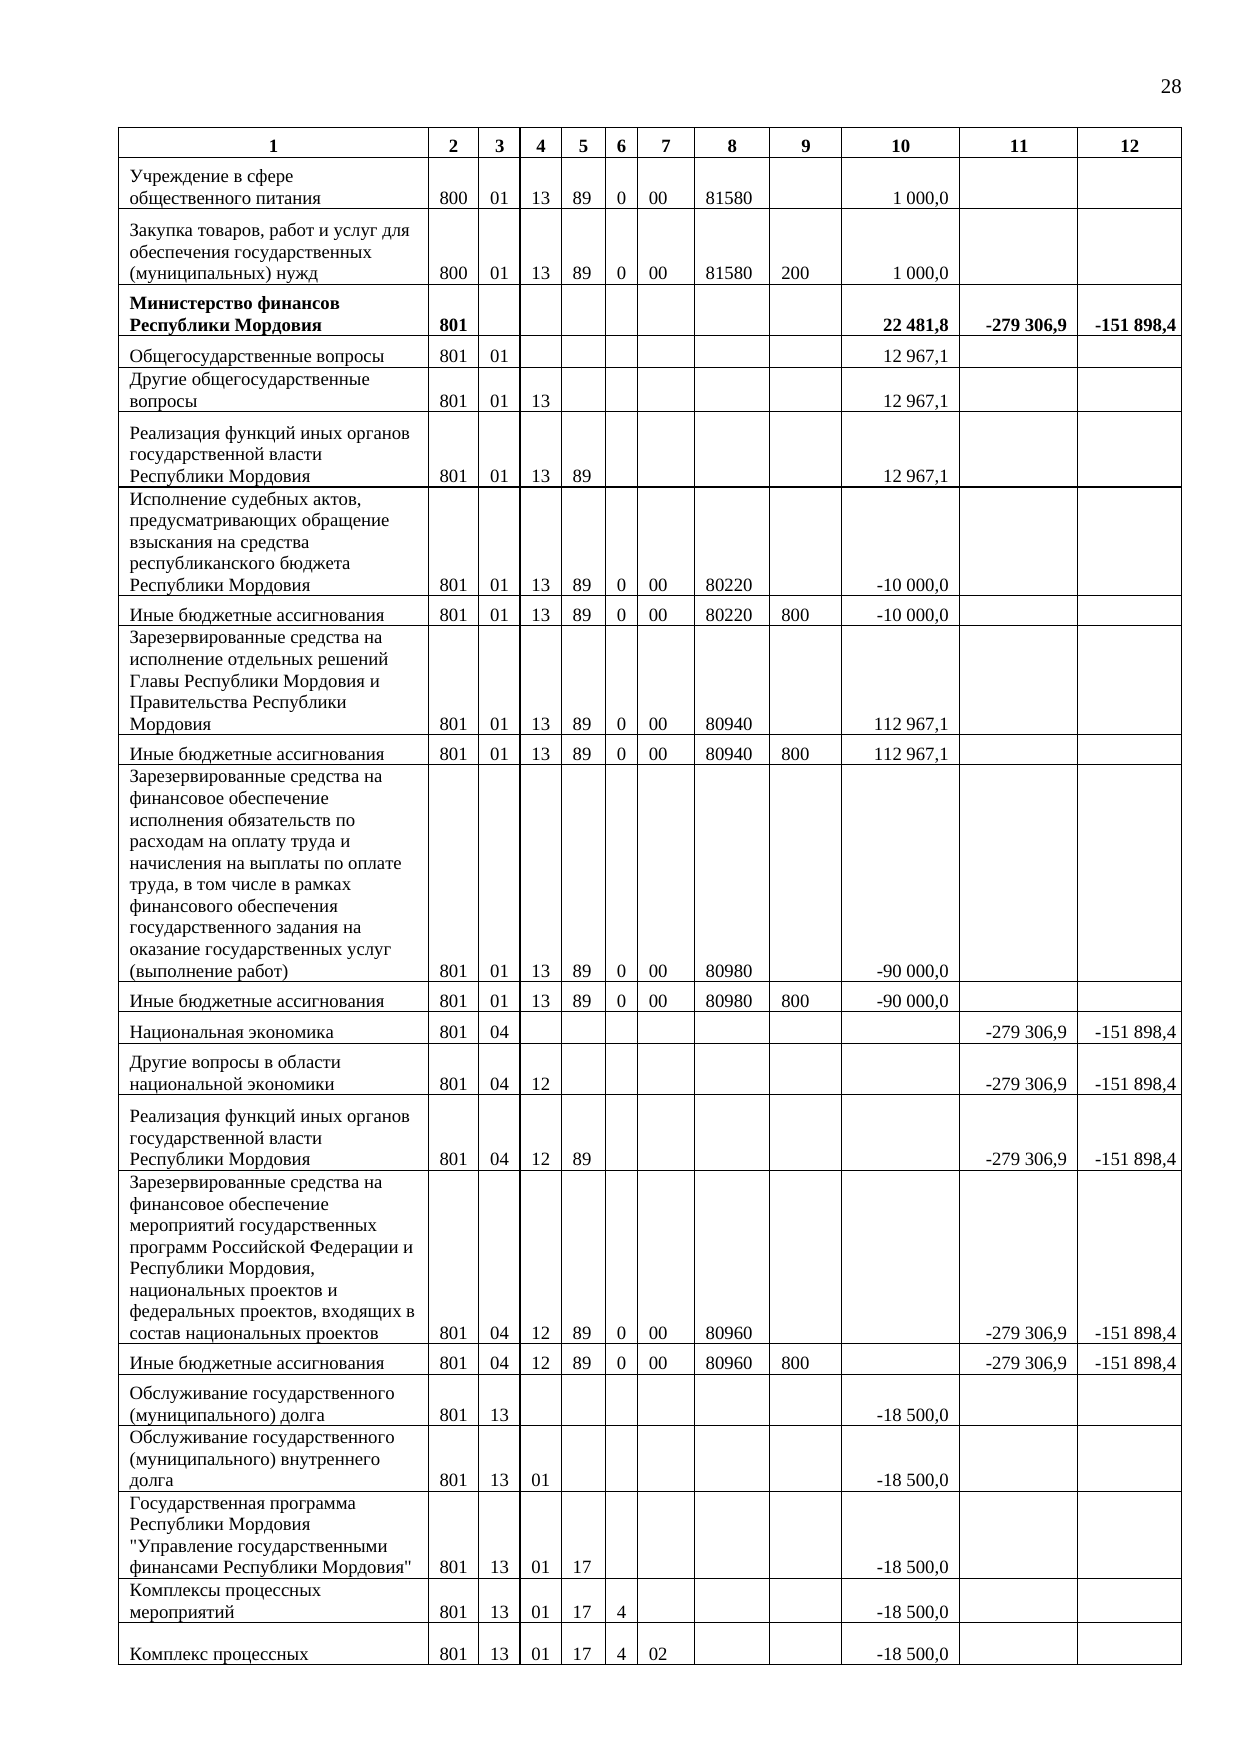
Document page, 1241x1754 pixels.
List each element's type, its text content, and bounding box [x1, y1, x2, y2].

table_cell [695, 1044, 769, 1094]
table_cell 01 [521, 1426, 561, 1491]
table_header 6 [606, 128, 637, 157]
table_cell [638, 1579, 694, 1622]
table_cell Министерство финансов Республики Мордовия [119, 285, 428, 335]
table_cell 13 [521, 209, 561, 284]
table_cell [770, 1095, 841, 1170]
table_cell 01 [479, 765, 519, 981]
table_cell [770, 1579, 841, 1622]
table_cell [606, 336, 637, 367]
table_cell [695, 1095, 769, 1170]
table_cell 89 [562, 765, 605, 981]
table_cell 13 [521, 368, 561, 411]
table_cell Национальная экономика [119, 1012, 428, 1043]
table_cell [562, 368, 605, 411]
table_cell 00 [638, 735, 694, 764]
table_cell 801 [429, 1044, 478, 1094]
table_cell [638, 285, 694, 335]
table_header 1 [119, 128, 428, 157]
table_cell [562, 285, 605, 335]
table_cell 801 [429, 1344, 478, 1373]
table_cell [770, 1044, 841, 1094]
table_cell 801 [429, 1171, 478, 1343]
table_cell [1078, 596, 1181, 625]
table_cell 01 [479, 982, 519, 1011]
table_cell 00 [638, 626, 694, 734]
table_cell 80960 [695, 1344, 769, 1373]
table_cell [638, 1375, 694, 1425]
table_cell 112 967,1 [842, 735, 959, 764]
table_cell -18 500,0 [842, 1579, 959, 1622]
table_cell Иные бюджетные ассигнования [119, 1344, 428, 1373]
table_cell 12 [521, 1171, 561, 1343]
table_cell [606, 1375, 637, 1425]
table_cell [770, 412, 841, 486]
table_cell [960, 1492, 1077, 1578]
table_cell [1078, 158, 1181, 208]
table_cell 13 [521, 488, 561, 595]
table_cell [842, 1012, 959, 1043]
table_cell [842, 1344, 959, 1373]
table_cell 801 [429, 1426, 478, 1491]
table_cell Реализация функций иных органов государственной власти Республики Мордовия [119, 1095, 428, 1170]
table_cell 80980 [695, 765, 769, 981]
table_cell [695, 1623, 769, 1664]
table_cell 0 [606, 765, 637, 981]
table_cell [960, 1579, 1077, 1622]
table_cell 200 [770, 209, 841, 284]
table_cell Обслуживание государственного (муниципального) внутреннего долга [119, 1426, 428, 1491]
table_cell 0 [606, 1344, 637, 1373]
table_cell 801 [429, 1492, 478, 1578]
table_cell [521, 1375, 561, 1425]
table_cell Учреждение в сфере общественного питания [119, 158, 428, 208]
table_cell 89 [562, 626, 605, 734]
table_cell [638, 1095, 694, 1170]
table_cell [562, 1375, 605, 1425]
table_cell [606, 285, 637, 335]
table_cell [960, 412, 1077, 486]
table_cell 00 [638, 158, 694, 208]
table_cell 12 [521, 1344, 561, 1373]
table_cell [960, 158, 1077, 208]
table_cell 04 [479, 1044, 519, 1094]
table_cell -279 306,9 [960, 1012, 1077, 1043]
table_cell 04 [479, 1171, 519, 1343]
table_cell Комплексы процессных мероприятий [119, 1579, 428, 1622]
table_cell -151 898,4 [1078, 1344, 1181, 1373]
table_cell Другие вопросы в области национальной экономики [119, 1044, 428, 1094]
table_cell -279 306,9 [960, 1344, 1077, 1373]
table_cell [1078, 735, 1181, 764]
table_cell [521, 1012, 561, 1043]
table_cell 13 [521, 735, 561, 764]
table_cell Зарезервированные средства на финансовое обеспечение исполнения обязательств по расходам на оплату труда и начисления на выплаты по оплате труда, в том числе в рамках финансового обеспечения государственного задания на оказание государственных услуг (выполнение работ) [119, 765, 428, 981]
table_cell [960, 765, 1077, 981]
table_cell 12 [521, 1095, 561, 1170]
table_cell 13 [521, 982, 561, 1011]
table_cell -18 500,0 [842, 1426, 959, 1491]
table_cell 01 [521, 1492, 561, 1578]
table_cell 0 [606, 735, 637, 764]
table_cell -18 500,0 [842, 1375, 959, 1425]
table_cell [1078, 1492, 1181, 1578]
table_cell 01 [479, 735, 519, 764]
table_cell 4 [606, 1623, 637, 1664]
table_cell [770, 285, 841, 335]
table_cell [770, 1623, 841, 1664]
table_cell [695, 1375, 769, 1425]
table_cell [606, 368, 637, 411]
table_cell [638, 1492, 694, 1578]
table_cell [638, 368, 694, 411]
table_cell 00 [638, 765, 694, 981]
table_header 7 [638, 128, 694, 157]
table_header 9 [770, 128, 841, 157]
table_cell 12 967,1 [842, 368, 959, 411]
table_cell -10 000,0 [842, 596, 959, 625]
table_cell 01 [479, 596, 519, 625]
table_cell 13 [521, 596, 561, 625]
table_cell 81580 [695, 158, 769, 208]
table_cell 801 [429, 596, 478, 625]
table_cell 13 [479, 1623, 519, 1664]
table_cell 801 [429, 626, 478, 734]
table_cell -151 898,4 [1078, 285, 1181, 335]
table_cell -279 306,9 [960, 1044, 1077, 1094]
table_cell 01 [479, 209, 519, 284]
table_cell Зарезервированные средства на финансовое обеспечение мероприятий государственных программ Российской Федерации и Республики Мордовия, национальных проектов и федеральных проектов, входящих в состав национальных проектов [119, 1171, 428, 1343]
table_cell 112 967,1 [842, 626, 959, 734]
table_cell 801 [429, 1579, 478, 1622]
table_cell [479, 285, 519, 335]
table_cell [960, 1623, 1077, 1664]
table_cell [770, 1492, 841, 1578]
table_cell [1078, 626, 1181, 734]
table_cell [1078, 368, 1181, 411]
table_cell 01 [479, 626, 519, 734]
table_cell 17 [562, 1492, 605, 1578]
table_cell -279 306,9 [960, 1171, 1077, 1343]
table_cell 80940 [695, 735, 769, 764]
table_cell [119, 209, 428, 284]
table_cell [770, 488, 841, 595]
table_cell 801 [429, 735, 478, 764]
table_cell [606, 412, 637, 486]
table_cell 89 [562, 412, 605, 486]
table_cell 0 [606, 596, 637, 625]
table_cell [1078, 1579, 1181, 1622]
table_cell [119, 1623, 428, 1664]
table_cell [842, 1171, 959, 1343]
table_cell [1078, 1375, 1181, 1425]
table_cell [960, 735, 1077, 764]
table_cell 00 [638, 596, 694, 625]
table_cell 13 [521, 158, 561, 208]
table_cell 01 [479, 412, 519, 486]
table_cell 13 [479, 1426, 519, 1491]
table_header 8 [695, 128, 769, 157]
table_cell 801 [429, 1623, 478, 1664]
table_cell 800 [770, 1344, 841, 1373]
table_cell [562, 1426, 605, 1491]
table_cell 89 [562, 1344, 605, 1373]
table_cell 801 [429, 368, 478, 411]
table_cell 04 [479, 1012, 519, 1043]
table_cell 801 [429, 285, 478, 335]
table_cell 1 000,0 [842, 209, 959, 284]
table_cell -279 306,9 [960, 285, 1077, 335]
table_cell [638, 412, 694, 486]
table_header 11 [960, 128, 1077, 157]
table_cell 801 [429, 336, 478, 367]
table_cell [695, 1012, 769, 1043]
table_cell [1078, 209, 1181, 284]
table_cell 800 [770, 596, 841, 625]
table_cell [695, 1426, 769, 1491]
table_cell [695, 1492, 769, 1578]
table_cell [1078, 1426, 1181, 1491]
table_cell [960, 209, 1077, 284]
table_cell [521, 336, 561, 367]
table_cell Другие общегосударственные вопросы [119, 368, 428, 411]
table_cell 01 [479, 336, 519, 367]
table_cell 80960 [695, 1171, 769, 1343]
table_cell 01 [479, 368, 519, 411]
table_cell 12 [521, 1044, 561, 1094]
table_cell [960, 368, 1077, 411]
table_cell Реализация функций иных органов государственной власти Республики Мордовия [119, 412, 428, 486]
table_cell [695, 285, 769, 335]
table_cell 800 [770, 982, 841, 1011]
table_cell Государственная программа Республики Мордовия "Управление государственными финансами Республики Мордовия" [119, 1492, 428, 1578]
table_cell Иные бюджетные ассигнования [119, 596, 428, 625]
table_cell [606, 1426, 637, 1491]
table_header 10 [842, 128, 959, 157]
table_cell 89 [562, 735, 605, 764]
table_cell 01 [521, 1579, 561, 1622]
table_cell 89 [562, 158, 605, 208]
table_cell 00 [638, 488, 694, 595]
table_cell [1078, 412, 1181, 486]
table_cell 04 [479, 1344, 519, 1373]
table_cell 0 [606, 158, 637, 208]
table_cell 801 [429, 412, 478, 486]
table_cell Обслуживание государственного (муниципального) долга [119, 1375, 428, 1425]
table_cell 0 [606, 982, 637, 1011]
table_cell 01 [479, 158, 519, 208]
table_cell [521, 285, 561, 335]
table_cell 1 000,0 [842, 158, 959, 208]
table_cell [770, 368, 841, 411]
table_cell 00 [638, 1344, 694, 1373]
table_cell 801 [429, 1012, 478, 1043]
table_header 2 [429, 128, 478, 157]
table_cell [638, 1012, 694, 1043]
table_cell 89 [562, 209, 605, 284]
table_cell 89 [562, 982, 605, 1011]
table_cell 22 481,8 [842, 285, 959, 335]
table_cell 800 [429, 158, 478, 208]
table_cell 00 [638, 982, 694, 1011]
table_cell [638, 336, 694, 367]
table_header 4 [521, 128, 561, 157]
table_cell [770, 1012, 841, 1043]
table_cell [606, 1012, 637, 1043]
table_cell [770, 765, 841, 981]
table_cell 89 [562, 488, 605, 595]
table_cell 801 [429, 982, 478, 1011]
table_cell 00 [638, 209, 694, 284]
table_cell -279 306,9 [960, 1095, 1077, 1170]
table_header 3 [479, 128, 519, 157]
table_cell [1078, 336, 1181, 367]
table_cell [770, 1375, 841, 1425]
table_cell [960, 336, 1077, 367]
table_cell 13 [479, 1579, 519, 1622]
table_cell Иные бюджетные ассигнования [119, 735, 428, 764]
table_cell [842, 1044, 959, 1094]
table_cell -90 000,0 [842, 982, 959, 1011]
table_cell Исполнение судебных актов, предусматривающих обращение взыскания на средства республиканского бюджета Республики Мордовия [119, 488, 428, 595]
table_cell -151 898,4 [1078, 1171, 1181, 1343]
table_cell 89 [562, 1095, 605, 1170]
table_cell 81580 [695, 209, 769, 284]
table_cell [695, 368, 769, 411]
table_cell [770, 1426, 841, 1491]
table_cell 0 [606, 488, 637, 595]
table_cell 00 [638, 1171, 694, 1343]
table_cell [562, 336, 605, 367]
table_cell 13 [521, 765, 561, 981]
table_cell 02 [638, 1623, 694, 1664]
table_cell [770, 1171, 841, 1343]
table_cell Общегосударственные вопросы [119, 336, 428, 367]
table_cell [638, 1044, 694, 1094]
table_cell [606, 1095, 637, 1170]
table_cell 801 [429, 1375, 478, 1425]
table_cell 13 [479, 1492, 519, 1578]
table_cell 0 [606, 626, 637, 734]
table_cell 80220 [695, 488, 769, 595]
table_cell 04 [479, 1095, 519, 1170]
table_cell [770, 626, 841, 734]
table_cell 800 [429, 209, 478, 284]
table_cell 800 [770, 735, 841, 764]
table_cell [638, 1426, 694, 1491]
table_cell [1078, 488, 1181, 595]
table_cell Зарезервированные средства на исполнение отдельных решений Главы Республики Мордовия и Правительства Республики Мордовия [119, 626, 428, 734]
table_cell [770, 158, 841, 208]
table_cell 801 [429, 765, 478, 981]
table_cell [562, 1044, 605, 1094]
table_cell 89 [562, 1171, 605, 1343]
table_cell [960, 982, 1077, 1011]
table_cell 0 [606, 1171, 637, 1343]
table_cell 89 [562, 596, 605, 625]
table_cell -18 500,0 [842, 1492, 959, 1578]
table_cell [960, 596, 1077, 625]
table_cell [960, 488, 1077, 595]
table_cell 80940 [695, 626, 769, 734]
table_cell 12 967,1 [842, 412, 959, 486]
table_cell [562, 1012, 605, 1043]
table_cell [695, 412, 769, 486]
table_cell 13 [521, 626, 561, 734]
table_cell [606, 1492, 637, 1578]
table_cell -18 500,0 [842, 1623, 959, 1664]
table_cell Иные бюджетные ассигнования [119, 982, 428, 1011]
table_cell 801 [429, 488, 478, 595]
table_cell [1078, 765, 1181, 981]
table_cell [960, 1426, 1077, 1491]
table_header 5 [562, 128, 605, 157]
table_cell -151 898,4 [1078, 1095, 1181, 1170]
table_cell 17 [562, 1579, 605, 1622]
table_cell 01 [479, 488, 519, 595]
table_cell [695, 336, 769, 367]
table_cell 13 [521, 412, 561, 486]
table_cell [770, 336, 841, 367]
table_cell [842, 1095, 959, 1170]
table_cell -10 000,0 [842, 488, 959, 595]
table_cell [1078, 1623, 1181, 1664]
table_cell 17 [562, 1623, 605, 1664]
table_cell -151 898,4 [1078, 1044, 1181, 1094]
table_cell 12 967,1 [842, 336, 959, 367]
table_cell -90 000,0 [842, 765, 959, 981]
table_cell 80980 [695, 982, 769, 1011]
table_cell [1078, 982, 1181, 1011]
table_cell -151 898,4 [1078, 1012, 1181, 1043]
table_cell [960, 1375, 1077, 1425]
table_cell 13 [479, 1375, 519, 1425]
table_cell 0 [606, 209, 637, 284]
table_cell 80220 [695, 596, 769, 625]
table_cell [606, 1044, 637, 1094]
table_header 12 [1078, 128, 1181, 157]
table_cell [960, 626, 1077, 734]
table_cell 4 [606, 1579, 637, 1622]
table_cell 01 [521, 1623, 561, 1664]
table_cell 801 [429, 1095, 478, 1170]
table_cell [695, 1579, 769, 1622]
